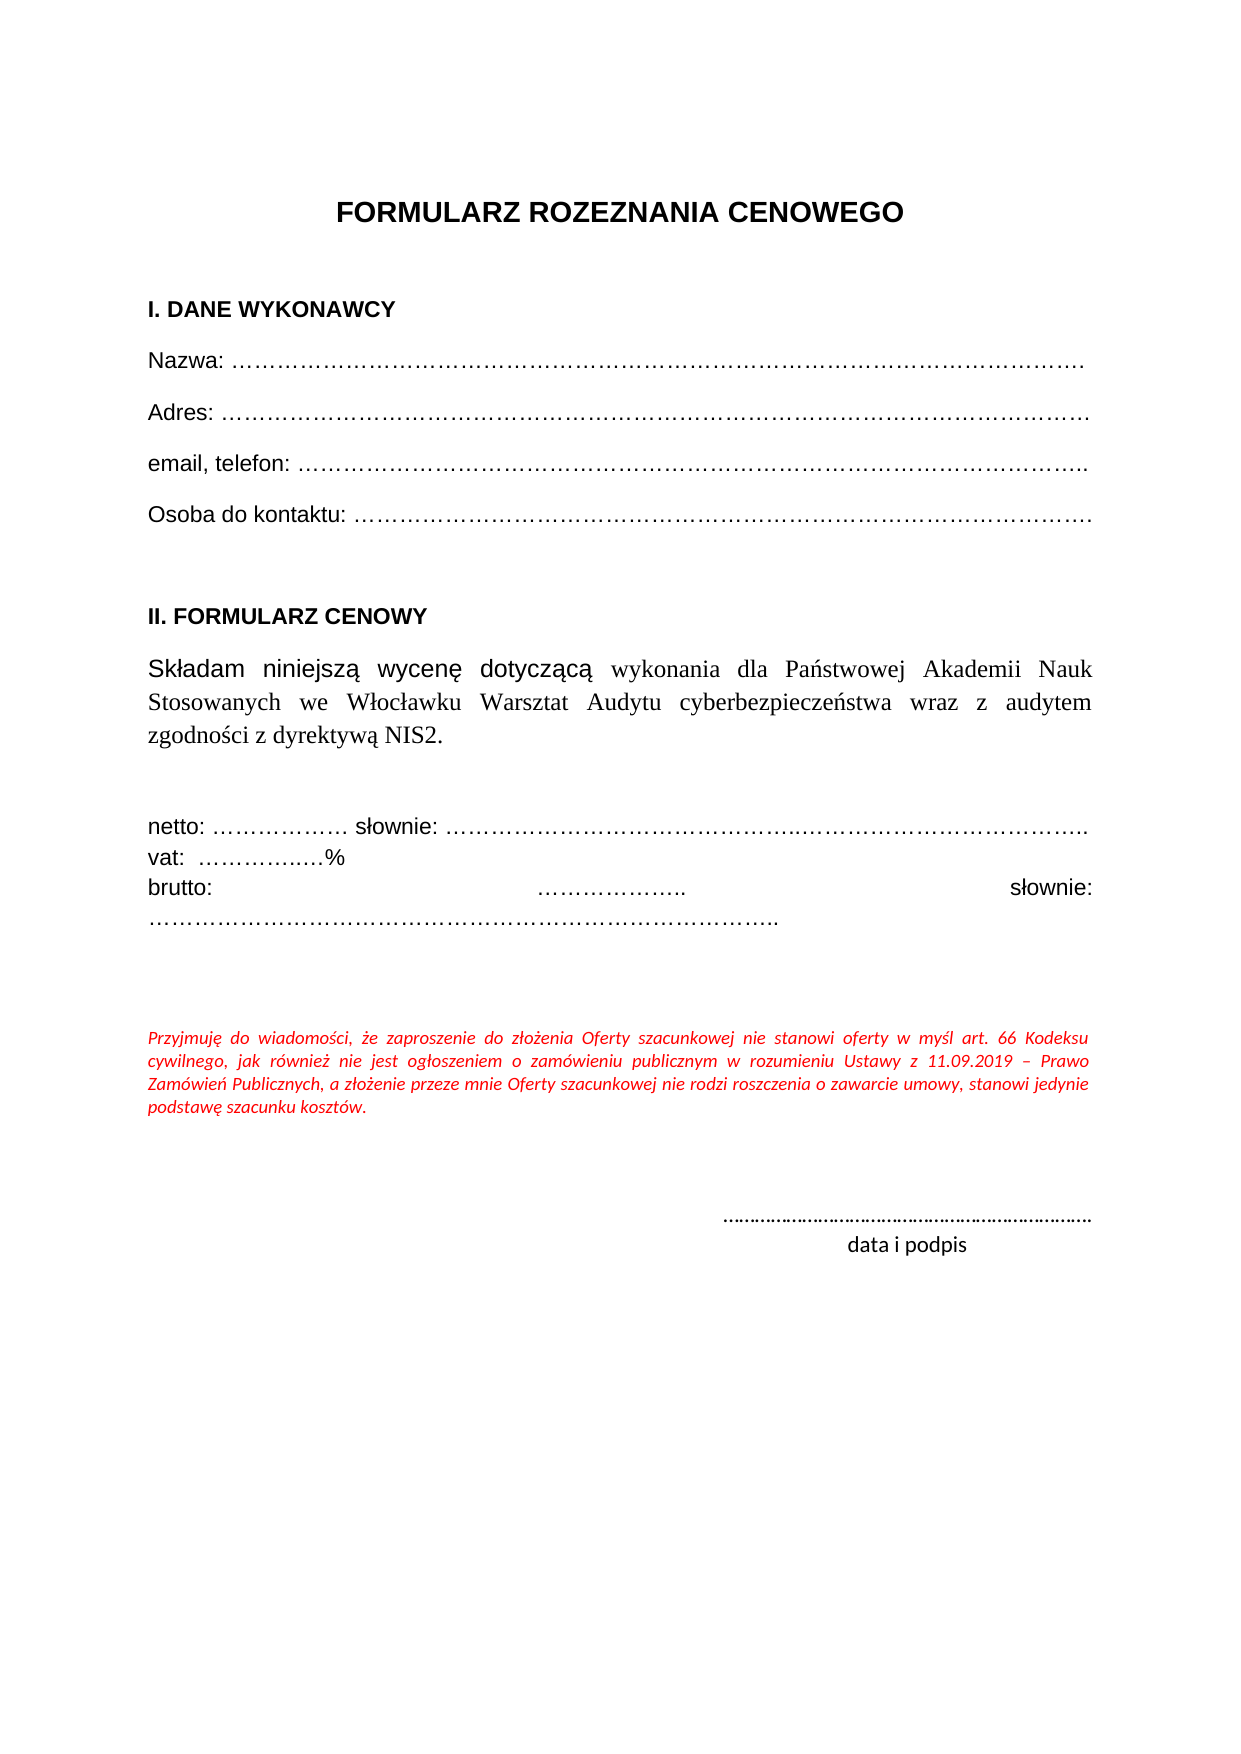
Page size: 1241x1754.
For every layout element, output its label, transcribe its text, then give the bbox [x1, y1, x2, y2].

text vat: …………..…% [148, 843, 1093, 870]
text Nazwa: …………………………………………………………………………………………………. [148, 347, 1093, 374]
text Przyjmuję do wiadomości, że zaproszenie do złożenia Oferty szacunkowej nie stanowi oferty w myśl art. 66 Kodeksu cywilnego, jak również nie jest ogłoszeniem o zamówieniu publicznym w rozumieniu Ustawy z 11.09.2019 – Prawo Zamówień Publicznych, a złożenie przeze mnie Oferty szacunkowej nie rodzi roszczenia o zawarcie umowy, stanowi jedynie podstawę szacunku kosztów. [148, 1026, 1093, 1118]
text brutto: ……………….. słownie: ……………………………………………………………………….. [148, 874, 1093, 930]
text data i podpis [768, 1230, 1093, 1258]
text Osoba do kontaktu: ……………………………………………………………………………………. [148, 501, 1093, 527]
text netto: ……………… słownie: ………………………………………..……………………………….. [148, 813, 1093, 839]
text FORMULARZ ROZEZNANIA CENOWEGO [148, 195, 1093, 228]
text email, telefon: ………………………………………………………………………………………….. [148, 449, 1093, 476]
text II. FORMULARZ CENOWY [148, 603, 1093, 629]
text ……………………………………………………………. [620, 1200, 1093, 1228]
text Składam niniejszą wycenę dotyczącą wykonania dla Państwowej Akademii Nauk Stosowanych we Włocławku Warsztat Audytu cyberbezpieczeństwa wraz z audytem zgodności z dyrektywą NIS2. [148, 654, 1093, 748]
text I. DANE WYKONAWCY [148, 296, 1093, 323]
text Adres: …………………………………………………………………………………………………… [148, 398, 1093, 425]
